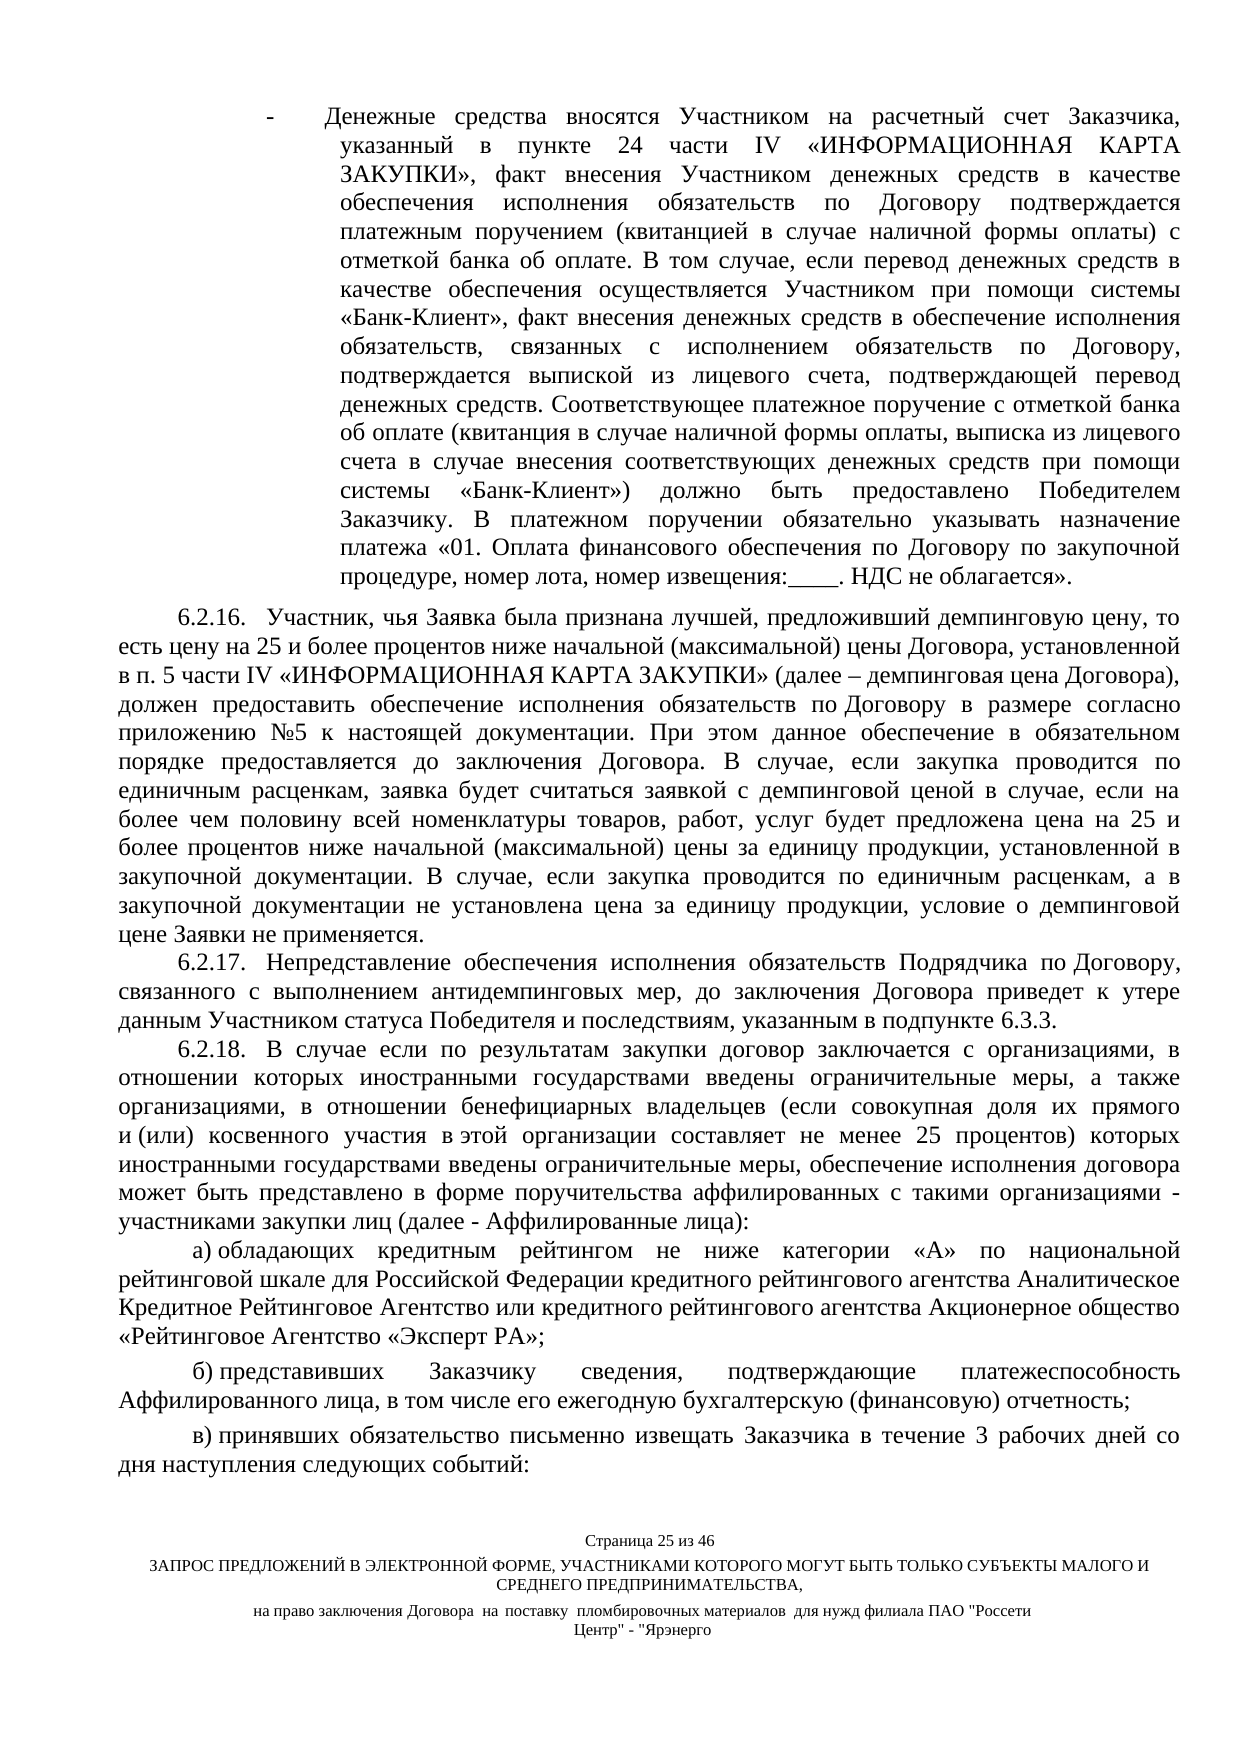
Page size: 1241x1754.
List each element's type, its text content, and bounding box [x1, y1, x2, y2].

list Денежные средства вносятся Участником на расчетный счет Заказчика, указанный в пункте 24 части IV «ИНФОРМАЦИОННАЯ КАРТА ЗАКУПКИ», факт внесения Участником денежных средств в качестве обеспечения исполнения обязательств по Договору подтверждается платежным поручением (квитанцией в случае наличной формы оплаты) с отметкой банка об оплате. В том случае, если перевод денежных средств в качестве обеспечения осуществляется Участником при помощи системы «Банк-Клиент», факт внесения денежных средств в обеспечение исполнения обязательств, связанных с исполнением обязательств по Договору, подтверждается выпиской из лицевого счета, подтверждающей перевод денежных средств. Соответствующее платежное поручение с отметкой банка об оплате (квитанция в случае наличной формы оплаты, выписка из лицевого счета в случае внесения соответствующих денежных средств при помощи системы «Банк-Клиент») должно быть предоставлено Победителем Заказчику. В платежном поручении обязательно указывать назначение платежа «01. Оплата финансового обеспечения по Договору по закупочной процедуре, номер лота, номер извещения:____. НДС не облагается». [266, 101, 1181, 590]
text б) представивших Заказчику сведения, подтверждающие платежеспособность Аффилированного лица, в том числе его ежегодную бухгалтерскую (финансовую) отчетность; [118, 1356, 1181, 1414]
subtitle Непредставление обеспечения исполнения обязательств Подрядчика по Договору, связанного с выполнением антидемпинговых мер, до заключения Договора приведет к утере данным Участником статуса Победителя и последствиям, указанным в подпункте 6.3.3. [118, 947, 1181, 1034]
subtitle Участник, чья Заявка была признана лучшей, предложивший демпинговую цену, то есть цену на 25 и более процентов ниже начальной (максимальной) цены Договора, установленной в п. 5 части IV «ИНФОРМАЦИОННАЯ КАРТА ЗАКУПКИ» (далее – демпинговая цена Договора), должен предоставить обеспечение исполнения обязательств по Договору в размере согласно приложению №5 к настоящей документации. При этом данное обеспечение в обязательном порядке предоставляется до заключения Договора. В случае, если закупка проводится по единичным расценкам, заявка будет считаться заявкой с демпинговой ценой в случае, если на более чем половину всей номенклатуры товаров, работ, услуг будет предложена цена на 25 и более процентов ниже начальной (максимальной) цены за единицу продукции, установленной в закупочной документации. В случае, если закупка проводится по единичным расценкам, а в закупочной документации не установлена цена за единицу продукции, условие о демпинговой цене Заявки не применяется. [118, 602, 1181, 947]
subtitle В случае если по результатам закупки договор заключается с организациями, в отношении которых иностранными государствами введены ограничительные меры, а также организациями, в отношении бенефициарных владельцев (если совокупная доля их прямого и (или) косвенного участия в этой организации составляет не менее 25 процентов) которых иностранными государствами введены ограничительные меры, обеспечение исполнения договора может быть представлено в форме поручительства аффилированных с такими организациями - участниками закупки лиц (далее - Аффилированные лица): [118, 1034, 1181, 1235]
text а) обладающих кредитным рейтингом не ниже категории «А» по национальной рейтинговой шкале для Российской Федерации кредитного рейтингового агентства Аналитическое Кредитное Рейтинговое Агентство или кредитного рейтингового агентства Акционерное общество «Рейтинговое Агентство «Эксперт РА»; [118, 1235, 1181, 1350]
text в) принявших обязательство письменно извещать Заказчика в течение 3 рабочих дней со дня наступления следующих событий: [118, 1420, 1181, 1477]
